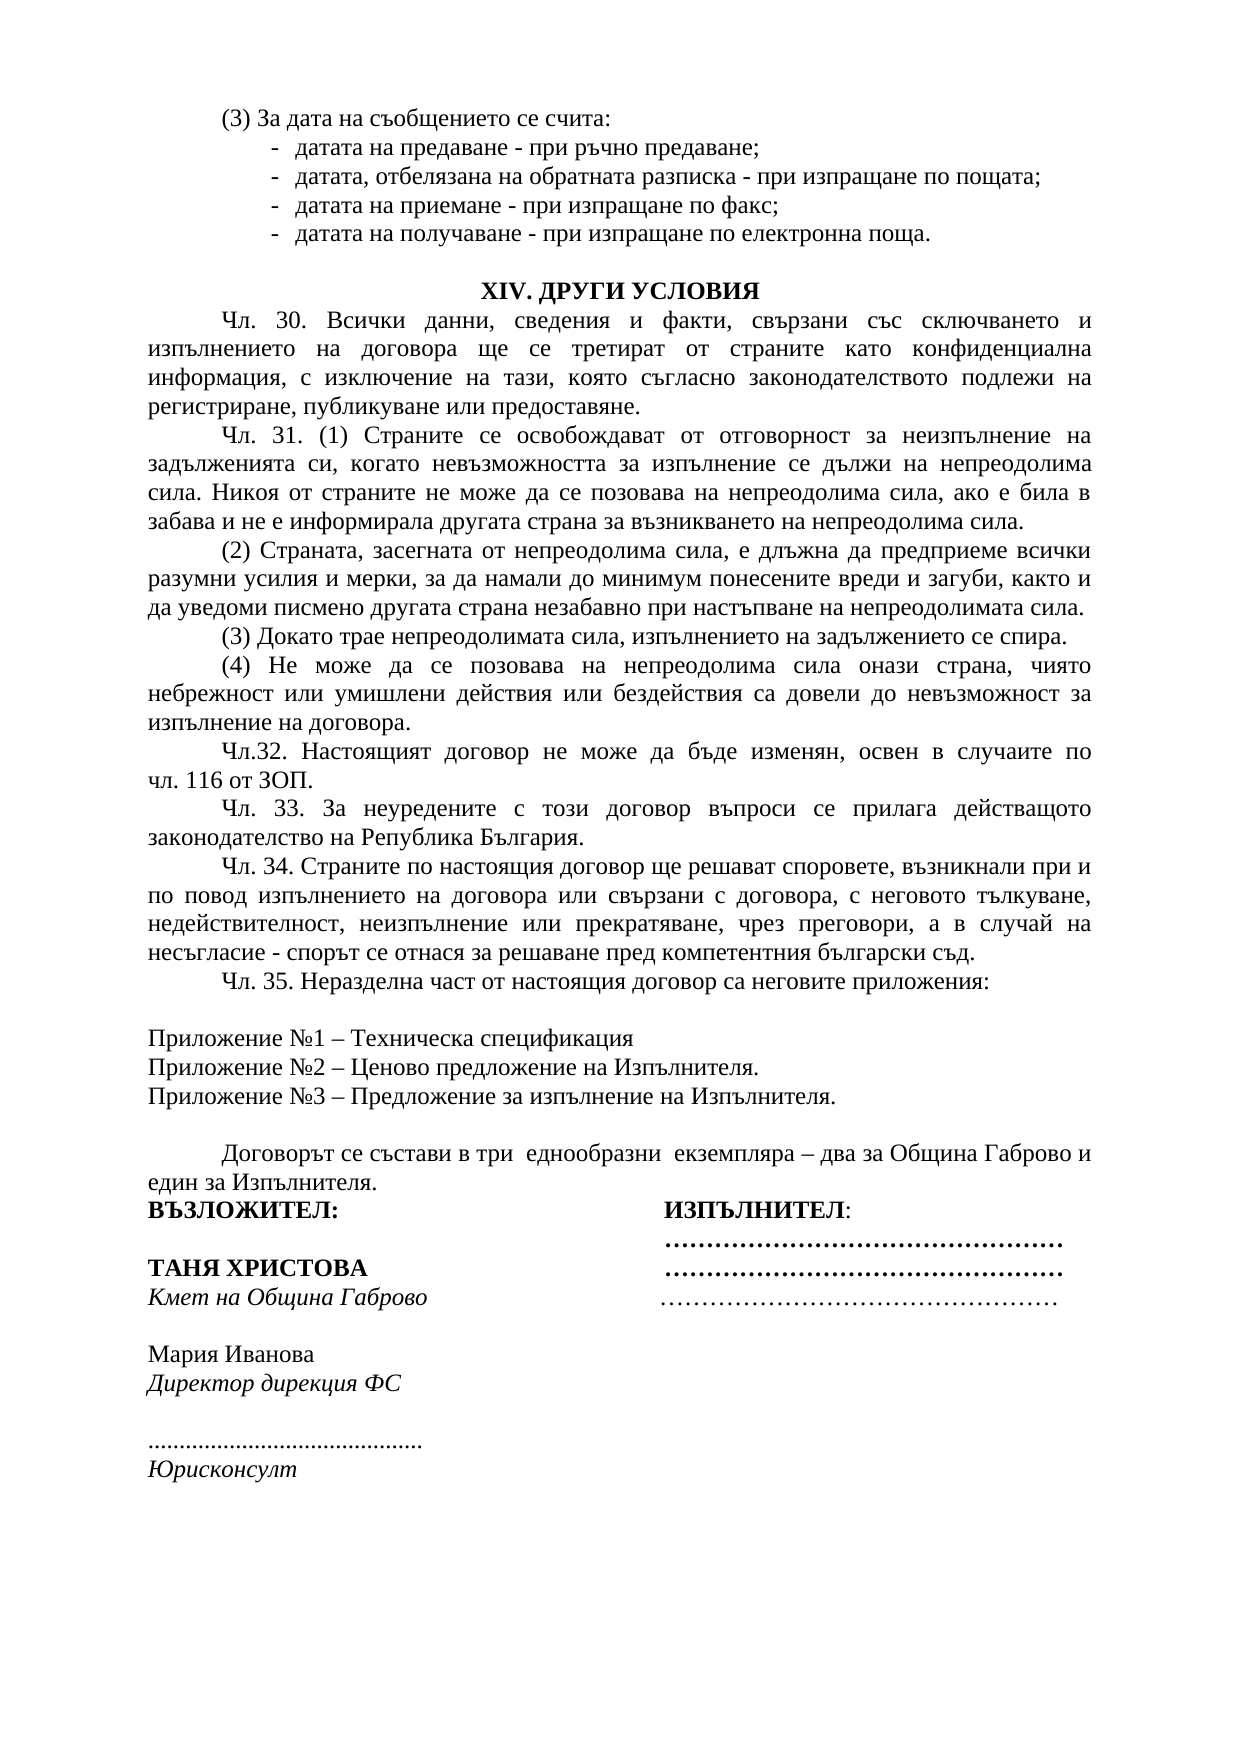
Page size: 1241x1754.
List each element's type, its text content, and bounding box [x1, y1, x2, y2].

text Чл. 30. Всички данни, сведения и факти, свързани със сключването и изпълнението на договора ще се третират от страните като конфиденциална информация, с изключение на тази, която съгласно законодателството подлежи на регистриране, публикуване или предоставяне. [148, 305, 1093, 420]
text - датата на приемане - при изпращане по факс; [148, 190, 1093, 218]
text ВЪЗЛОЖИТЕЛ: ИЗПЪЛНИТЕЛ: [148, 1196, 1093, 1224]
text Договорът се състави в три еднообразни екземпляра – два за Община Габрово и един за Изпълнителя. [148, 1138, 1093, 1196]
text Юрисконсулт [148, 1454, 1093, 1483]
text - датата, отбелязана на обратната разписка - при изпращане по пощата; [148, 161, 1093, 190]
text Чл.32. Настоящият договор не може да бъде изменян, освен в случаите по чл. 116 от ЗОП. [148, 736, 1093, 793]
text Чл. 33. За неуредените с този договор въпроси се прилага действащото законодателство на Република България. [148, 793, 1093, 851]
text XIV. ДРУГИ УСЛОВИЯ [148, 276, 1093, 305]
text Кмет на Община Габрово ………………………………………… [148, 1282, 1093, 1311]
text Директор дирекция ФС [148, 1368, 1093, 1397]
text Чл. 34. Страните по настоящия договор ще решават споровете, възникнали при и по повод изпълнението на договора или свързани с договора, с неговото тълкуване, недействителност, неизпълнение или прекратяване, чрез преговори, а в случай на несъгласие - спорът се отнася за решаване пред компетентния български съд. [148, 851, 1093, 966]
text (4) Не може да се позовава на непреодолима сила онази страна, чиято небрежност или умишлени действия или бездействия са довели до невъзможност за изпълнение на договора. [148, 650, 1093, 736]
text Чл. 35. Неразделна част от настоящия договор са неговите приложения: [148, 966, 1093, 995]
text - датата на получаване - при изпращане по електронна поща. [148, 218, 1093, 247]
text ............................................ [148, 1426, 1093, 1454]
text Приложение №1 – Техническа спецификация [148, 1023, 1093, 1052]
text (3) За дата на съобщението се счита: [148, 103, 1093, 132]
text (2) Страната, засегната от непреодолима сила, е длъжна да предприеме всички разумни усилия и мерки, за да намали до минимум понесените вреди и загуби, както и да уведоми писмено другата страна незабавно при настъпване на непреодолимата сила. [148, 535, 1093, 621]
text (3) Докато трае непреодолимата сила, изпълнението на задължението се спира. [148, 621, 1093, 650]
text Приложение №3 – Предложение за изпълнение на Изпълнителя. [148, 1081, 1093, 1110]
text Приложение №2 – Ценово предложение на Изпълнителя. [148, 1052, 1093, 1081]
text - датата на предаване - при ръчно предаване; [148, 132, 1093, 161]
text ………………………………………… [148, 1224, 1093, 1253]
text ТАНЯ ХРИСТОВА ………………………………………… [148, 1253, 1093, 1282]
text Чл. 31. (1) Страните се освобождават от отговорност за неизпълнение на задълженията си, когато невъзможността за изпълнение се дължи на непреодолима сила. Никоя от страните не може да се позовава на непреодолима сила, ако е била в забава и не е информирала другата страна за възникването на непреодолима сила. [148, 420, 1093, 535]
text Мария Иванова [148, 1339, 1093, 1368]
